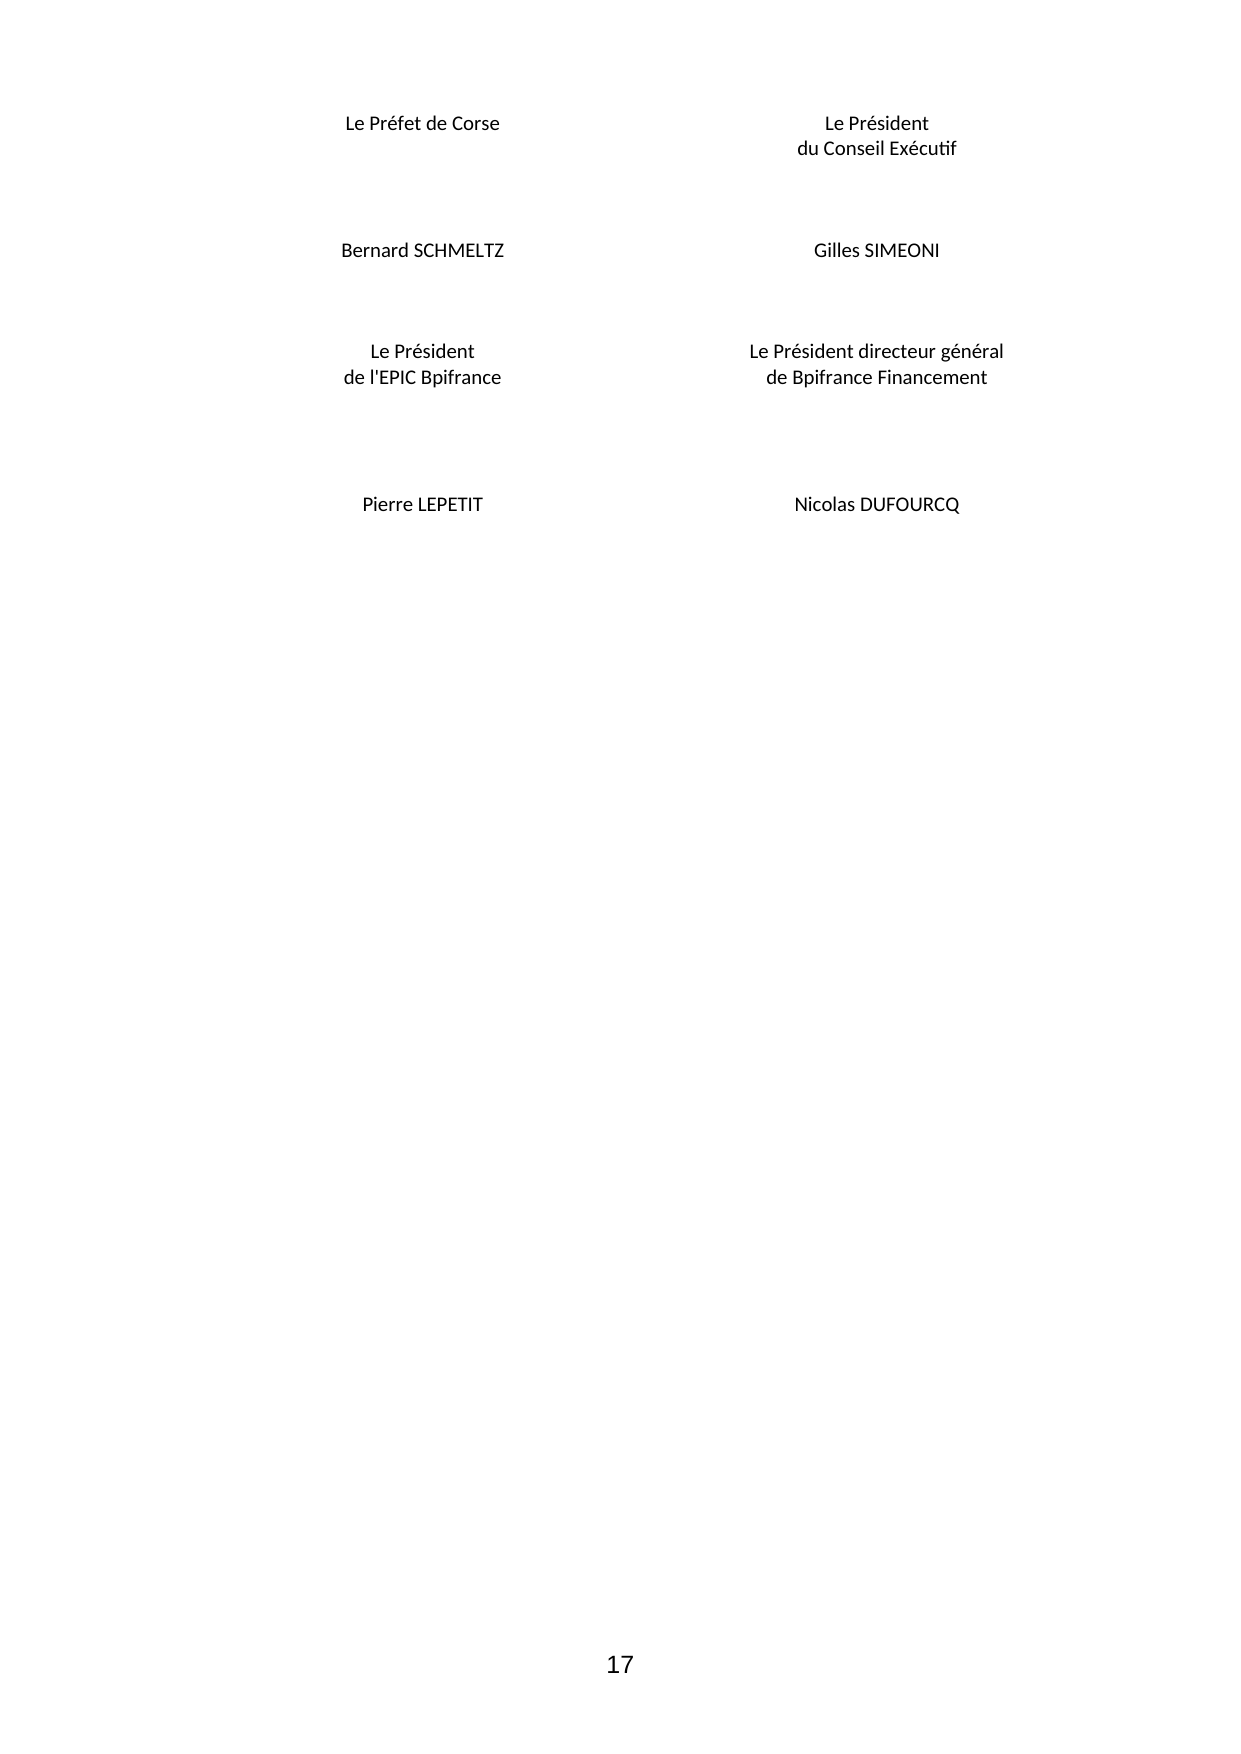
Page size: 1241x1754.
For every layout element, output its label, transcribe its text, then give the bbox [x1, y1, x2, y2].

table_cell Le Président directeur général de Bpifrance Financement Nicolas DUFOURCQ [650, 339, 1104, 517]
table_header Le Préfet de Corse Bernard SCHMELTZ [196, 110, 650, 339]
table_cell Le Président de l'EPIC Bpifrance Pierre LEPETIT [196, 339, 650, 517]
table_header Le Président du Conseil Exécutif Gilles SIMEONI [650, 110, 1104, 339]
